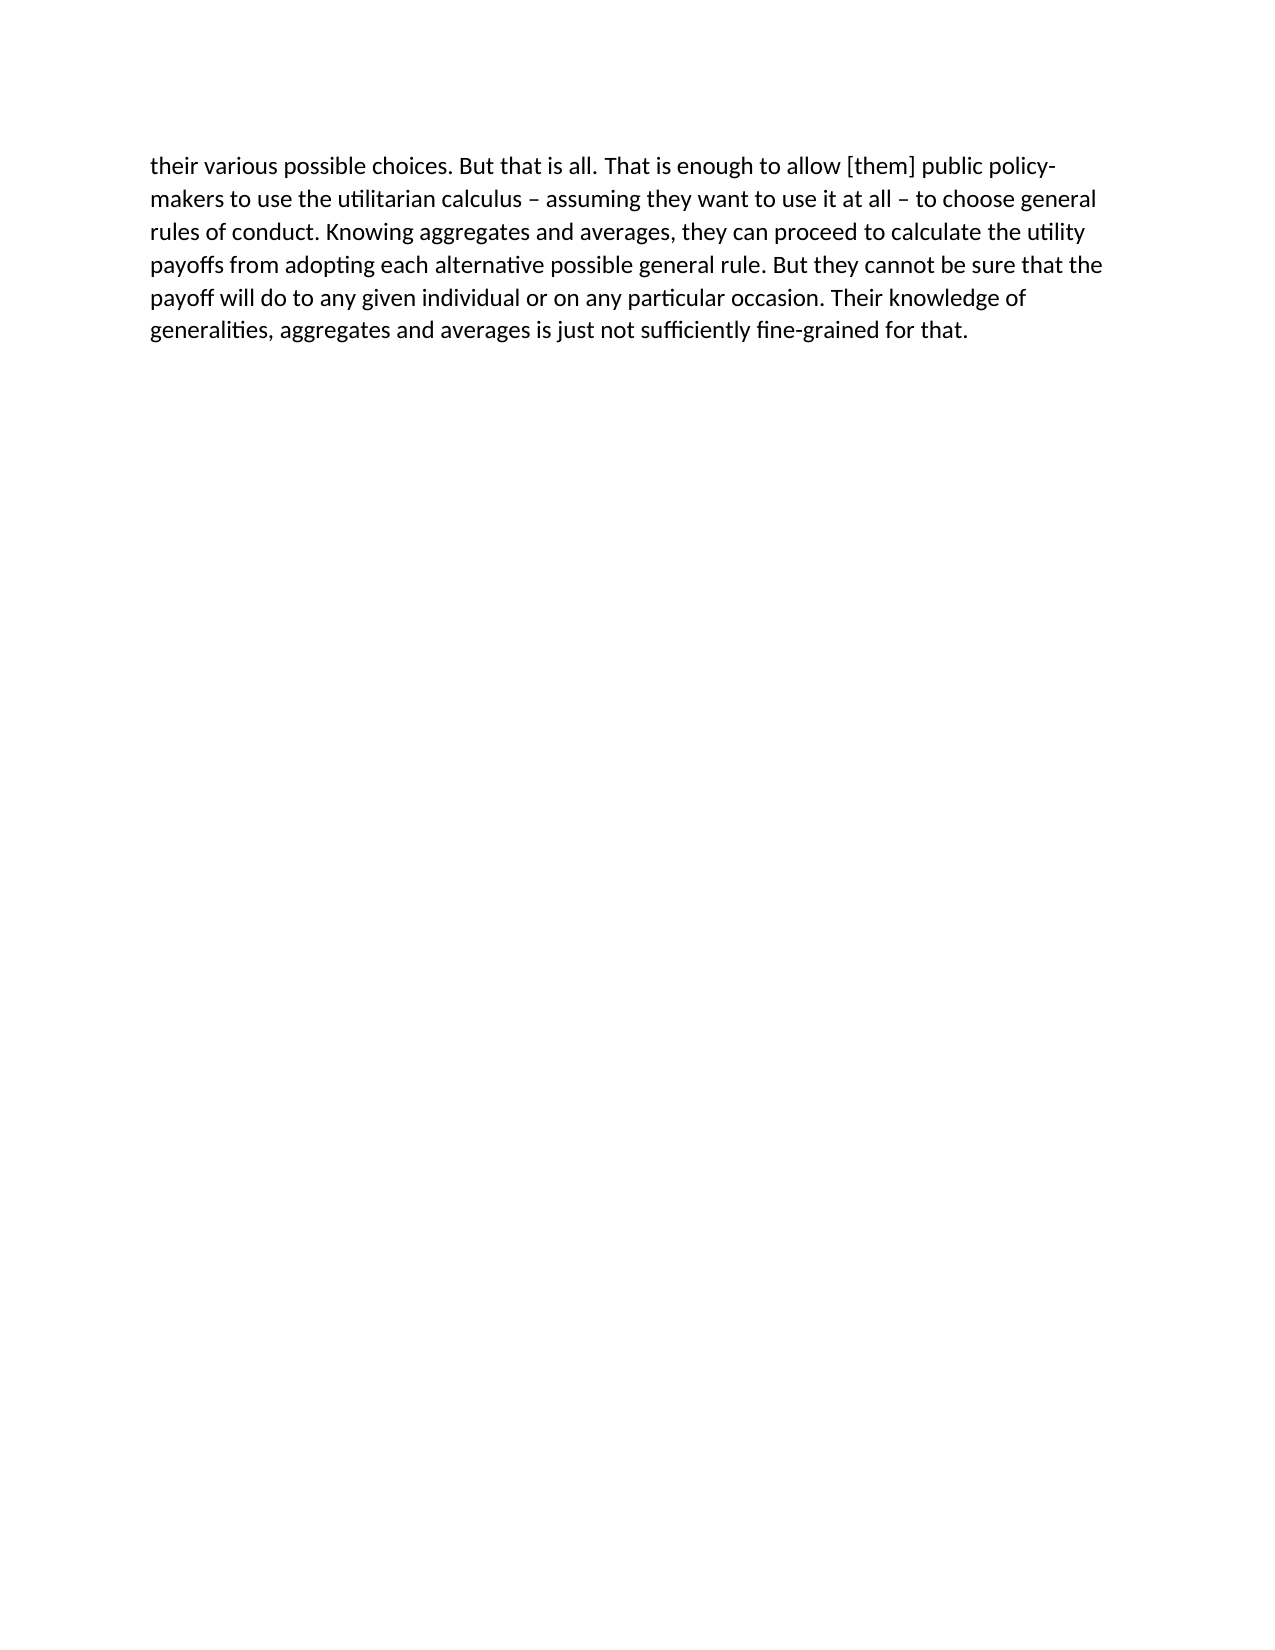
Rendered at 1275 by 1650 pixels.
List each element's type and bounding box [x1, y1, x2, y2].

text [150, 150, 1125, 345]
